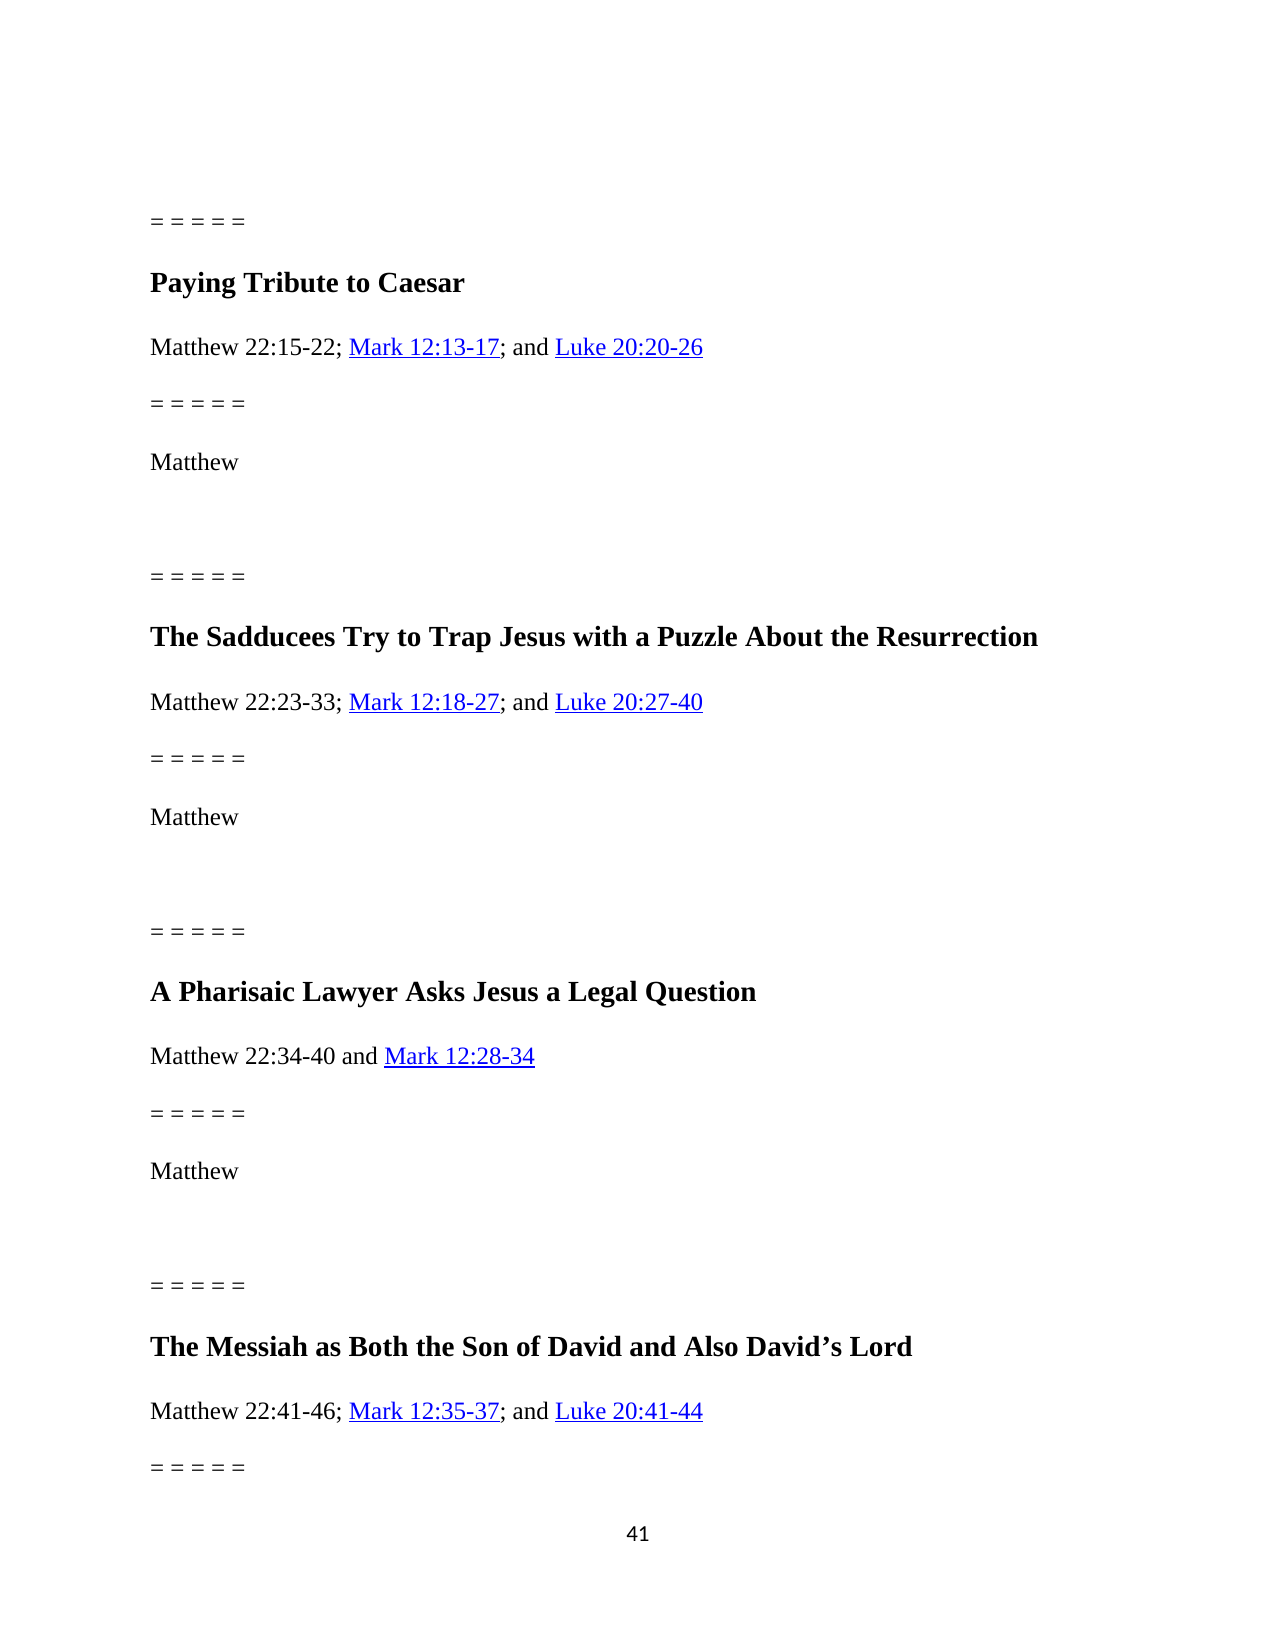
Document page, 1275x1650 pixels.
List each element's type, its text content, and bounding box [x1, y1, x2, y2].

text Matthew 22:41-46; Mark 12:35-37; and Luke 20:41-44 [150, 1396, 1122, 1424]
text Matthew [150, 1156, 1122, 1185]
text = = = = = [150, 1271, 1122, 1300]
text Matthew [150, 802, 1122, 830]
text = = = = = [150, 562, 1122, 591]
text = = = = = [150, 207, 1123, 236]
text = = = = = [150, 744, 1122, 773]
text The Messiah as Both the Son of David and Also David’s Lord [150, 1329, 1122, 1362]
text A Pharisaic Lawyer Asks Jesus a Legal Question [150, 974, 1122, 1008]
text Matthew [150, 447, 1122, 476]
text The Sadducees Try to Trap Jesus with a Puzzle About the Resurrection [150, 619, 1122, 653]
text Matthew 22:34-40 and Mark 12:28-34 [150, 1041, 1122, 1070]
text = = = = = [150, 1099, 1122, 1127]
text Matthew 22:23-33; Mark 12:18-27; and Luke 20:27-40 [150, 687, 1122, 715]
text = = = = = [150, 917, 1122, 945]
text = = = = = [150, 389, 1122, 418]
text = = = = = [150, 1453, 1122, 1482]
text Matthew 22:15-22; Mark 12:13-17; and Luke 20:20-26 [150, 332, 1122, 361]
text Paying Tribute to Caesar [150, 265, 1125, 298]
